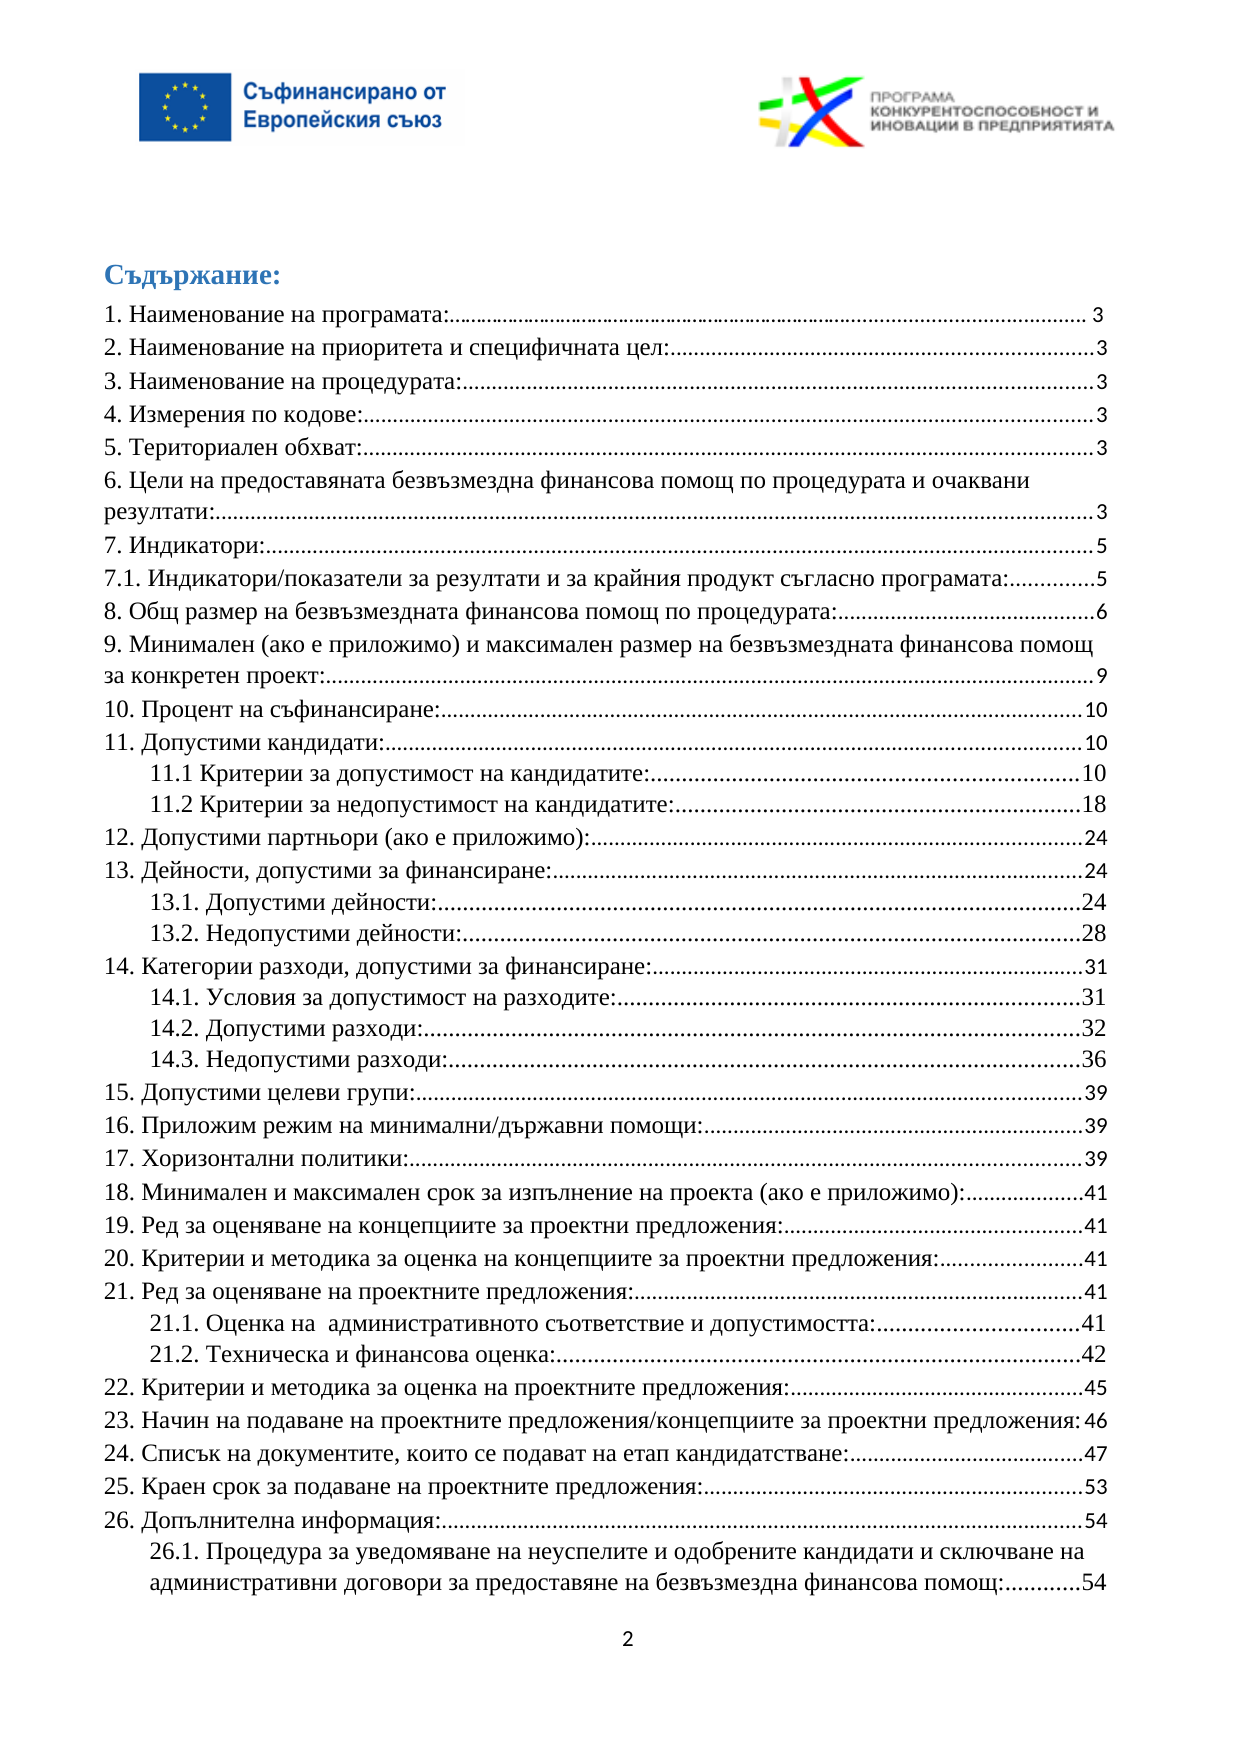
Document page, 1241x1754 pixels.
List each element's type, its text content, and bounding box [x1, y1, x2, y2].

text 4. Измерения по кодове: 3 [103, 399, 1107, 428]
text 3. Наименование на процедурата: 3 [103, 366, 1107, 395]
text 19. Ред за оценяване на концепциите за проектни предложения: 41 [103, 1210, 1107, 1239]
text 11. Допустими кандидати: 10 [103, 727, 1107, 756]
text 14.3. Недопустими разходи: 36 [149, 1044, 1152, 1073]
text 5. Териториален обхват: 3 [103, 432, 1107, 461]
text 17. Хоризонтални политики: 39 [103, 1143, 1107, 1173]
text 13.2. Недопустими дейности: 28 [149, 918, 1152, 947]
text 21.1. Оценка на административното съответствие и допустимостта: 41 [149, 1308, 1152, 1337]
picture [135, 69, 466, 146]
text 7. Индикатори: 5 [103, 530, 1107, 559]
text 9. Минимален (ако е приложимо) и максимален размер на безвъзмездната финансова помощ за конкретен проект: 9 [103, 629, 1107, 689]
text 23. Начин на подаване на проектните предложения/концепциите за проектни предложения: 46 [103, 1405, 1107, 1434]
text 2. Наименование на приоритета и специфичната цел: 3 [103, 332, 1107, 362]
text 11.1 Критерии за допустимост на кандидатите: 10 [149, 758, 1152, 787]
text 13. Дейности, допустими за финансиране: 24 [103, 855, 1107, 884]
text 14.1. Условия за допустимост на разходите: 31 [149, 982, 1152, 1011]
text 11.2 Критерии за недопустимост на кандидатите: 18 [149, 789, 1152, 818]
text 21.2. Техническа и финансова оценка: 42 [149, 1339, 1152, 1368]
text 10. Процент на съфинансиране: 10 [103, 694, 1107, 723]
text 24. Списък на документите, които се подават на етап кандидатстване: 47 [103, 1438, 1107, 1467]
text 14. Категории разходи, допустими за финансиране: 31 [103, 951, 1107, 980]
text 18. Минимален и максимален срок за изпълнение на проекта (ако е приложимо): 41 [103, 1177, 1107, 1206]
text 6. Цели на предоставяната безвъзмездна финансова помощ по процедурата и очаквани резултати: 3 [103, 465, 1107, 526]
text 1. Наименование на програмата:………………………………………………………………….......................................... 3 [103, 299, 1107, 328]
text 7.1. Индикатори/показатели за резултати и за крайния продукт съгласно програмата: 5 [103, 563, 1107, 592]
text 26.1. Процедура за уведомяване на неуспелите и одобрените кандидати и сключване на административни договори за предоставяне на безвъзмездна финансова помощ: 54 [149, 1536, 1152, 1596]
text 15. Допустими целеви групи: 39 [103, 1077, 1107, 1106]
subtitle Съдържание: [103, 257, 1152, 290]
text 13.1. Допустими дейности: 24 [149, 887, 1152, 916]
text 22. Критерии и методика за оценка на проектните предложения: 45 [103, 1372, 1107, 1401]
text 25. Краен срок за подаване на проектните предложения: 53 [103, 1471, 1107, 1501]
text 26. Допълнителна информация: 54 [103, 1505, 1107, 1534]
text 20. Критерии и методика за оценка на концепциите за проектни предложения: 41 [103, 1243, 1107, 1272]
text 8. Общ размер на безвъзмездната финансова помощ по процедурата: 6 [103, 596, 1107, 625]
picture [757, 69, 1118, 156]
text 12. Допустими партньори (ако е приложимо): 24 [103, 822, 1107, 851]
text 14.2. Допустими разходи: 32 [149, 1013, 1152, 1042]
text 16. Приложим режим на минимални/държавни помощи: 39 [103, 1110, 1107, 1139]
text 21. Ред за оценяване на проектните предложения: 41 [103, 1276, 1107, 1306]
